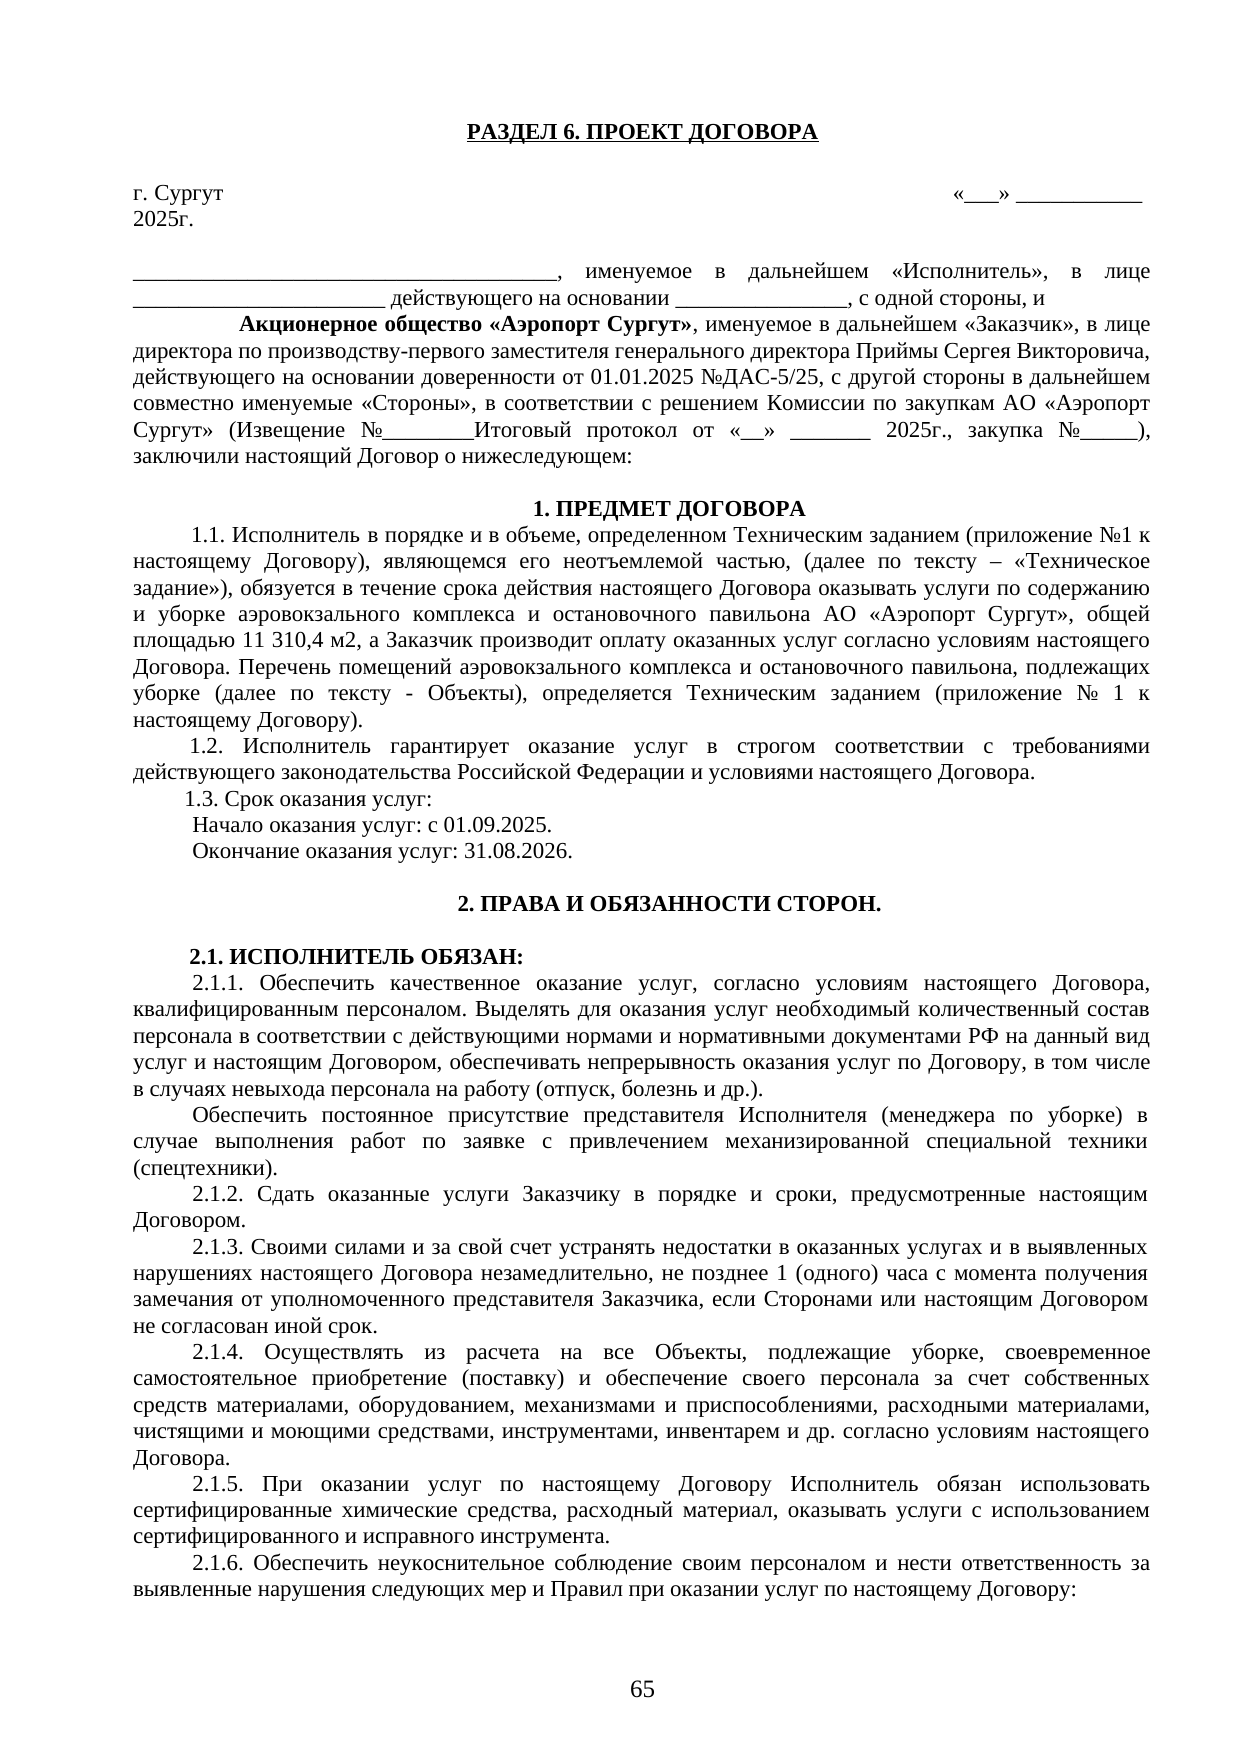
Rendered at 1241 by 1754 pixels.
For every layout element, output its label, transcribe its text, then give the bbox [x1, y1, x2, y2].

text 2.1.5. При оказании услуг по настоящему Договору Исполнитель обязан использовать сертифицированные химические средства, расходный материал, оказывать услуги с использованием сертифицированного и исправного инструмента. [133, 1470, 1152, 1549]
text Обеспечить постоянное присутствие представителя Исполнителя (менеджера по уборке) в случае выполнения работ по заявке с привлечением механизированной специальной техники (спецтехники). [133, 1101, 1149, 1180]
text _____________________________________, именуемое в дальнейшем «Исполнитель», в лице ______________________ действующего на основании _______________, с одной стороны, и [133, 258, 1152, 310]
text Начало оказания услуг: с 01.09.2025. [133, 811, 1152, 837]
text 1.3. Срок оказания услуг: [133, 785, 1152, 811]
text РАЗДЕЛ 6. ПРОЕКТ ДОГОВОРА [133, 118, 1152, 144]
text 2.1.2. Сдать оказанные услуги Заказчику в порядке и сроки, предусмотренные настоящим Договором. [133, 1180, 1149, 1233]
text Акционерное общество «Аэропорт Сургут», именуемое в дальнейшем «Заказчик», в лице директора по производству-первого заместителя генерального директора Приймы Сергея Викторовича, действующего на основании доверенности от 01.01.2025 №ДАС-5/25, с другой стороны в дальнейшем совместно именуемые «Стороны», в соответствии с решением Комиссии по закупкам АО «Аэропорт Сургут» (Извещение №________Итоговый протокол от «__» _______ 2025г., закупка №_____), заключили настоящий Договор о нижеследующем: [133, 310, 1152, 468]
text 1. ПРЕДМЕТ ДОГОВОРА [133, 495, 1149, 521]
text 2. ПРАВА И ОБЯЗАННОСТИ СТОРОН. [133, 890, 1149, 916]
text 1.1. Исполнитель в порядке и в объеме, определенном Техническим заданием (приложение №1 к настоящему Договору), являющемся его неотъемлемой частью, (далее по тексту – «Техническое задание»), обязуется в течение срока действия настоящего Договора оказывать услуги по содержанию и уборке аэровокзального комплекса и остановочного павильона АО «Аэропорт Сургут», общей площадью 11 310,4 м2, а Заказчик производит оплату оказанных услуг согласно условиям настоящего Договора. Перечень помещений аэровокзального комплекса и остановочного павильона, подлежащих уборке (далее по тексту - Объекты), определяется Техническим заданием (приложение № 1 к настоящему Договору). [133, 521, 1152, 732]
text г. Сургут «___» ___________ 2025г. [133, 178, 1152, 231]
text Окончание оказания услуг: 31.08.2026. [133, 837, 1152, 864]
text 2.1.3. Своими силами и за свой счет устранять недостатки в оказанных услугах и в выявленных нарушениях настоящего Договора незамедлительно, не позднее 1 (одного) часа с момента получения замечания от уполномоченного представителя Заказчика, если Сторонами или настоящим Договором не согласован иной срок. [133, 1233, 1149, 1338]
text 2.1. ИСПОЛНИТЕЛЬ ОБЯЗАН: [133, 943, 1149, 969]
text 2.1.4. Осуществлять из расчета на все Объекты, подлежащие уборке, своевременное самостоятельное приобретение (поставку) и обеспечение своего персонала за счет собственных средств материалами, оборудованием, механизмами и приспособлениями, расходными материалами, чистящими и моющими средствами, инструментами, инвентарем и др. согласно условиям настоящего Договора. [133, 1338, 1152, 1470]
text 2.1.1. Обеспечить качественное оказание услуг, согласно условиям настоящего Договора, квалифицированным персоналом. Выделять для оказания услуг необходимый количественный состав персонала в соответствии с действующими нормами и нормативными документами РФ на данный вид услуг и настоящим Договором, обеспечивать непрерывность оказания услуг по Договору, в том числе в случаях невыхода персонала на работу (отпуск, болезнь и др.). [133, 969, 1152, 1101]
text 2.1.6. Обеспечить неукоснительное соблюдение своим персоналом и нести ответственность за выявленные нарушения следующих мер и Правил при оказании услуг по настоящему Договору: [133, 1549, 1152, 1602]
text 1.2. Исполнитель гарантирует оказание услуг в строгом соответствии с требованиями действующего законодательства Российской Федерации и условиями настоящего Договора. [133, 732, 1152, 785]
